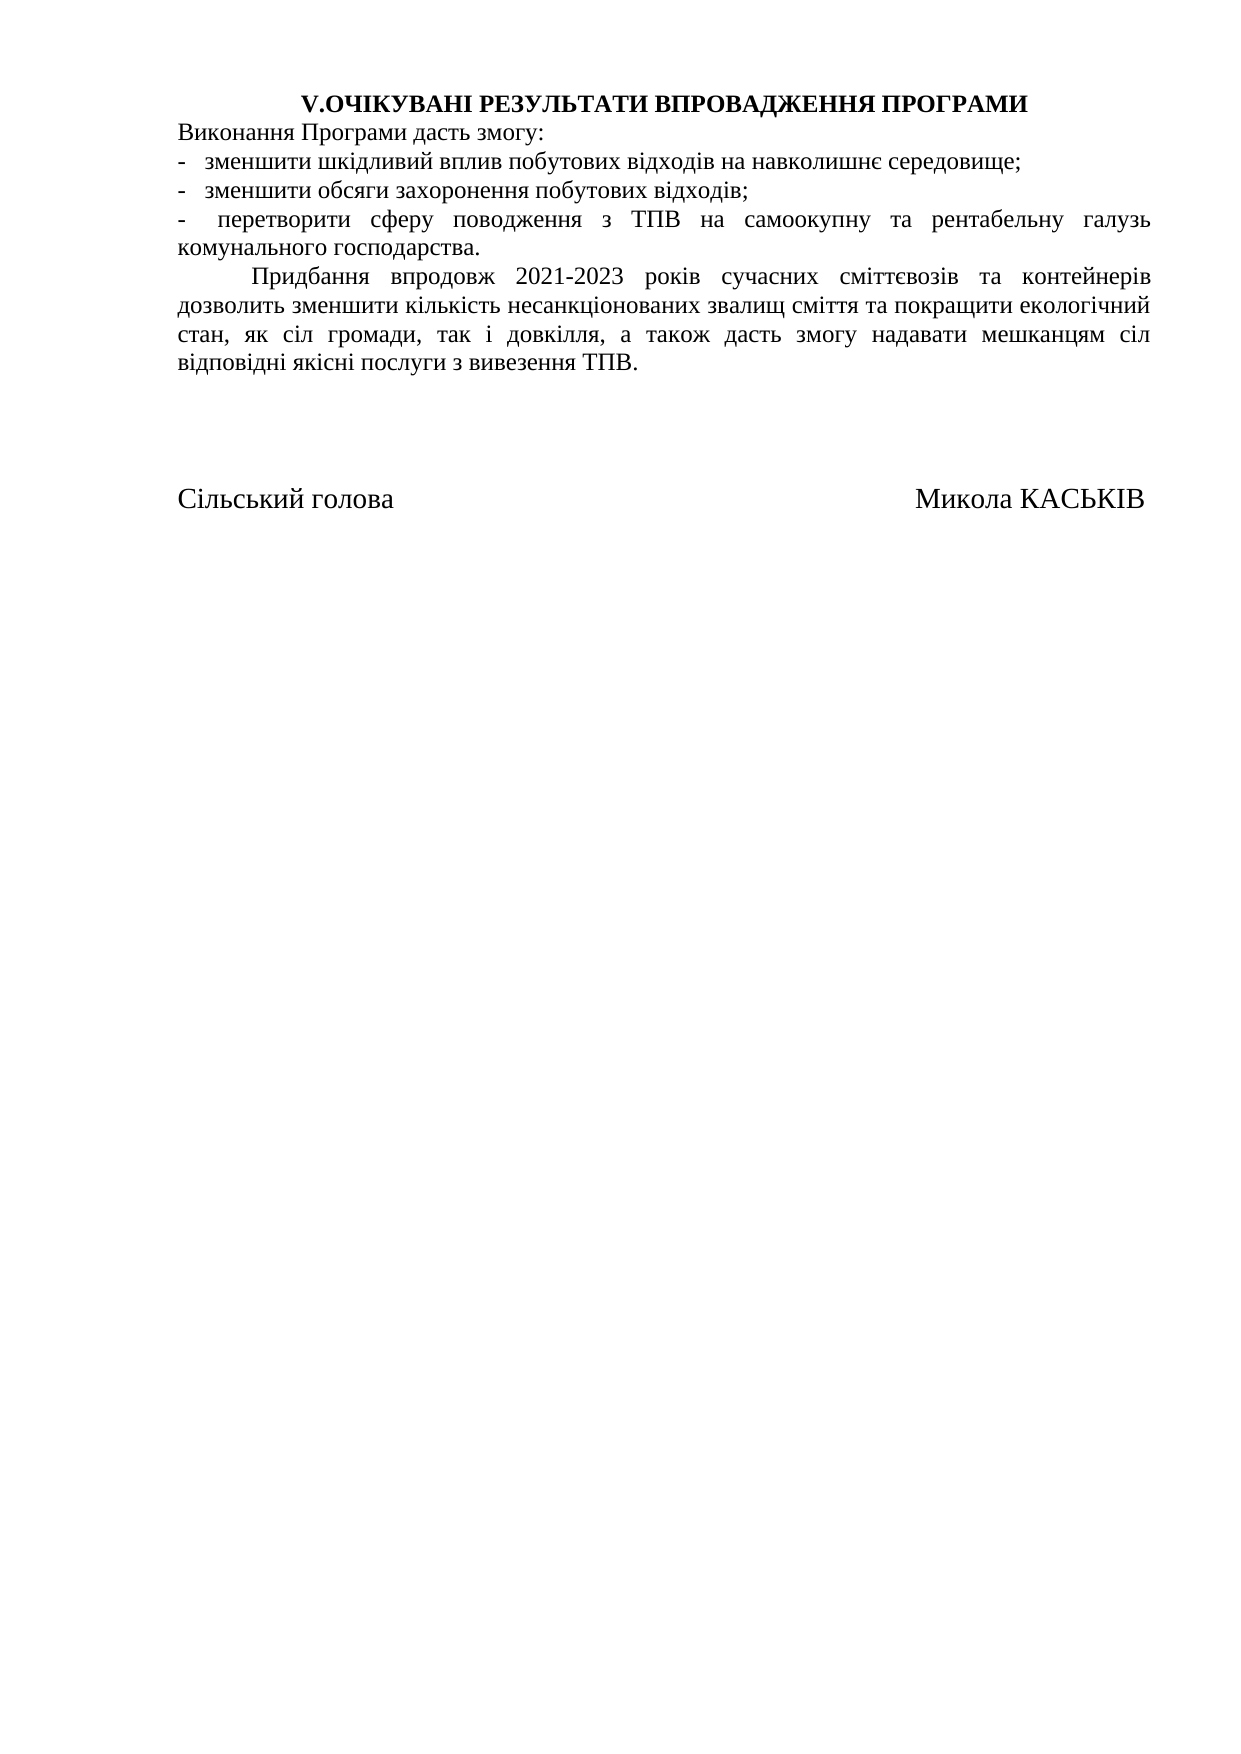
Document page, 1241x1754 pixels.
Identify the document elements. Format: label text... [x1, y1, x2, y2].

text - перетворити сферу поводження з ТПВ на самоокупну та рентабельну галузь комунального господарства. [177, 204, 1152, 261]
text - зменшити шкідливий вплив побутових відходів на навколишнє середовище; [177, 146, 1152, 175]
text Придбання впродовж 2021-2023 років сучасних сміттєвозів та контейнерів дозволить зменшити кількість несанкціонованих звалищ сміття та покращити екологічний стан, як сіл громади, так і довкілля, а також дасть змогу надавати мешканцям сіл відповідні якісні послуги з вивезення ТПВ. [177, 261, 1152, 376]
text V.ОЧІКУВАНІ РЕЗУЛЬТАТИ ВПРОВАДЖЕННЯ ПРОГРАМИ [177, 89, 1152, 117]
text - зменшити обсяги захоронення побутових відходів; [177, 175, 1152, 204]
text Виконання Програми дасть змогу: [177, 117, 1152, 146]
text Сільський голова Микола КАСЬКІВ [177, 481, 1152, 514]
